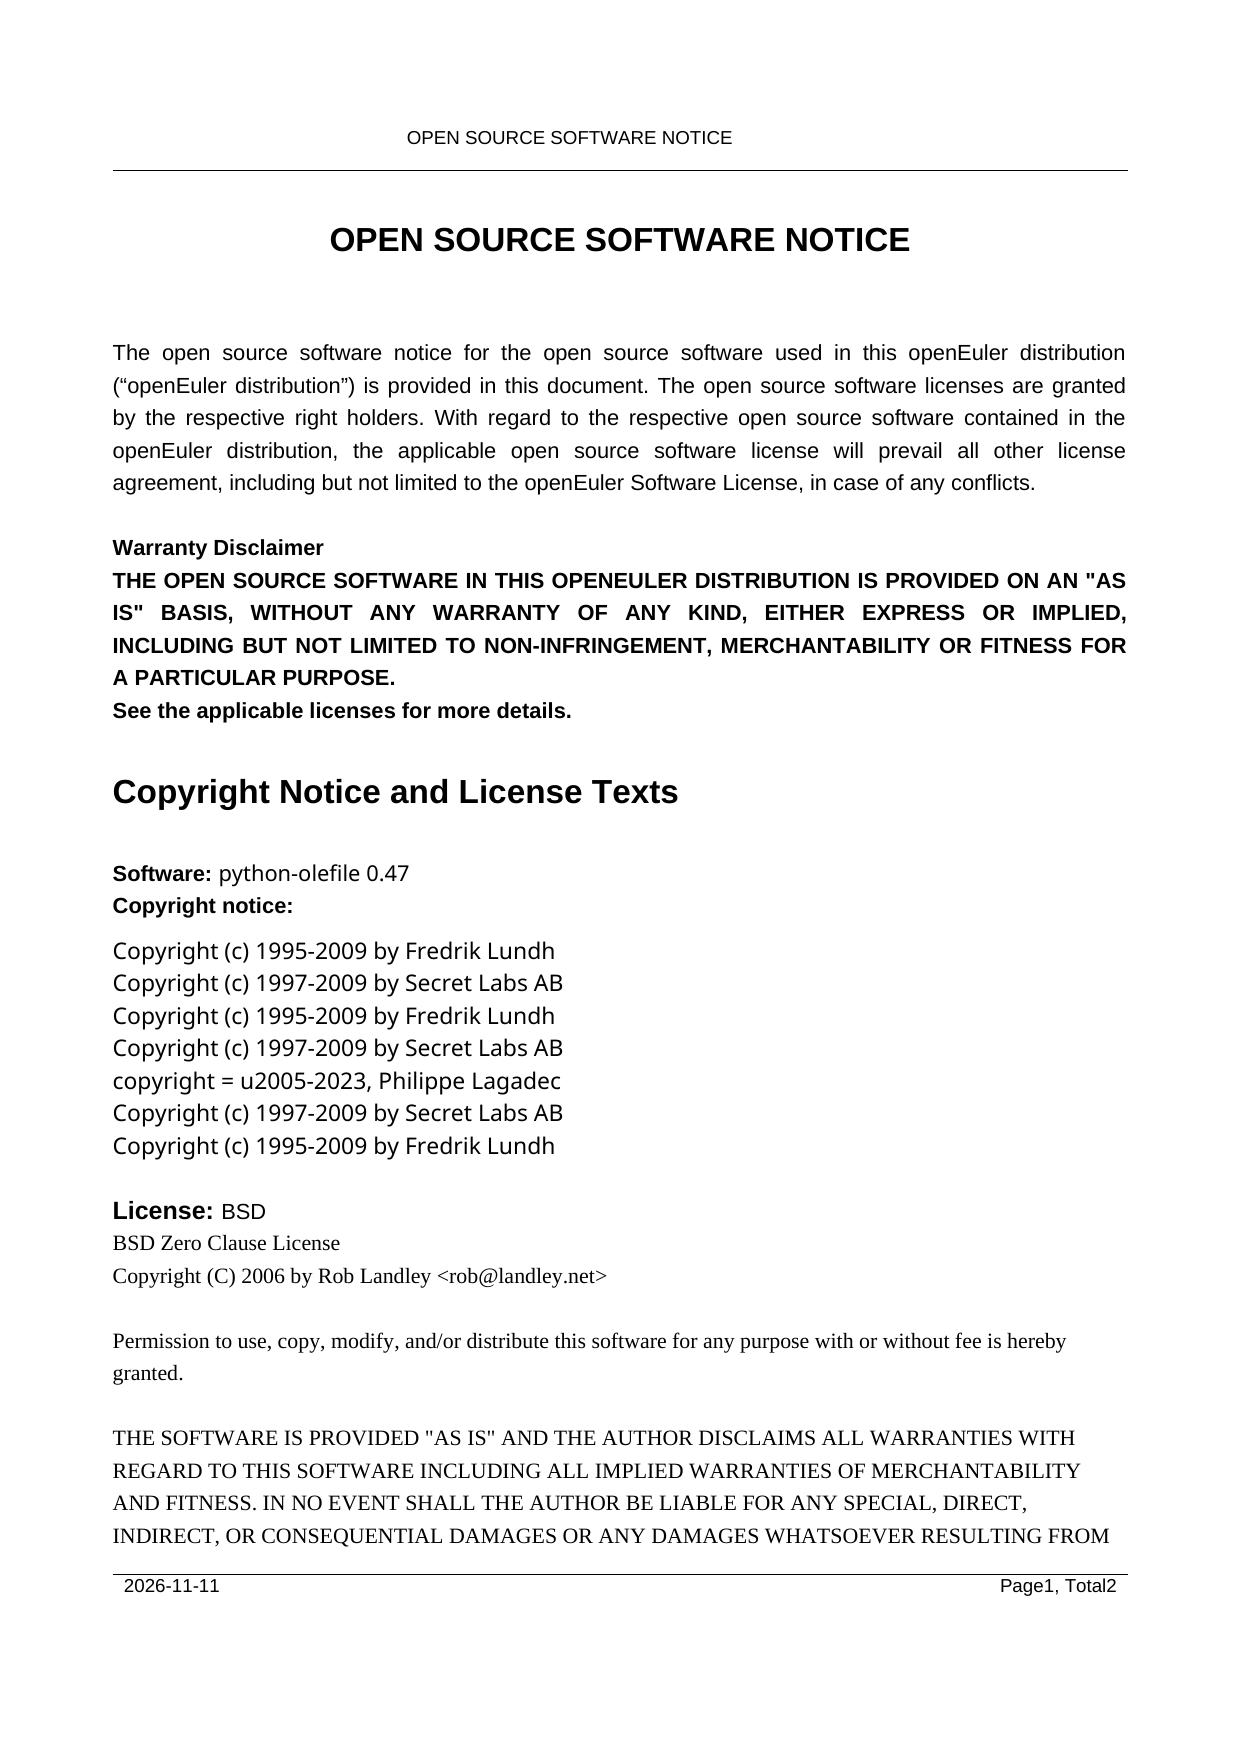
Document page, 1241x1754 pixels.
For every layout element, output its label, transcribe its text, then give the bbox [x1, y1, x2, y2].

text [112, 1226, 1128, 1551]
text Copyright Notice and License Texts [112, 759, 1128, 824]
text Warranty Disclaimer [112, 531, 1128, 564]
text The open source software notice for the open source software used in this openEuler distribution (“openEuler distribution”) is provided in this document. The open source software licenses are granted by the respective right holders. With regard to the respective open source software contained in the openEuler distribution, the applicable open source software license will prevail all other license agreement, including but not limited to the openEuler Software License, in case of any conflicts. [112, 336, 1128, 499]
text Copyright notice: [112, 889, 1128, 921]
text OPEN SOURCE SOFTWARE NOTICE [112, 206, 1128, 271]
text License: BSD [112, 1194, 1128, 1226]
text THE OPEN SOURCE SOFTWARE IN THIS OPENEULER DISTRIBUTION IS PROVIDED ON AN "AS IS" BASIS, WITHOUT ANY WARRANTY OF ANY KIND, EITHER EXPRESS OR IMPLIED, INCLUDING BUT NOT LIMITED TO NON-INFRINGEMENT, MERCHANTABILITY OR FITNESS FOR A PARTICULAR PURPOSE. See the applicable licenses for more details. [112, 564, 1128, 726]
title Software: python-olefile 0.47 [112, 856, 1128, 889]
text Copyright (c) 1995-2009 by Fredrik Lundh Copyright (c) 1997-2009 by Secret Labs AB Copyright (c) 1995-2009 by Fredrik Lundh Copyright (c) 1997-2009 by Secret Labs AB copyright = u2005-2023, Philippe Lagadec Copyright (c) 1997-2009 by Secret Labs AB Copyright (c) 1995-2009 by Fredrik Lundh [112, 934, 1128, 1194]
